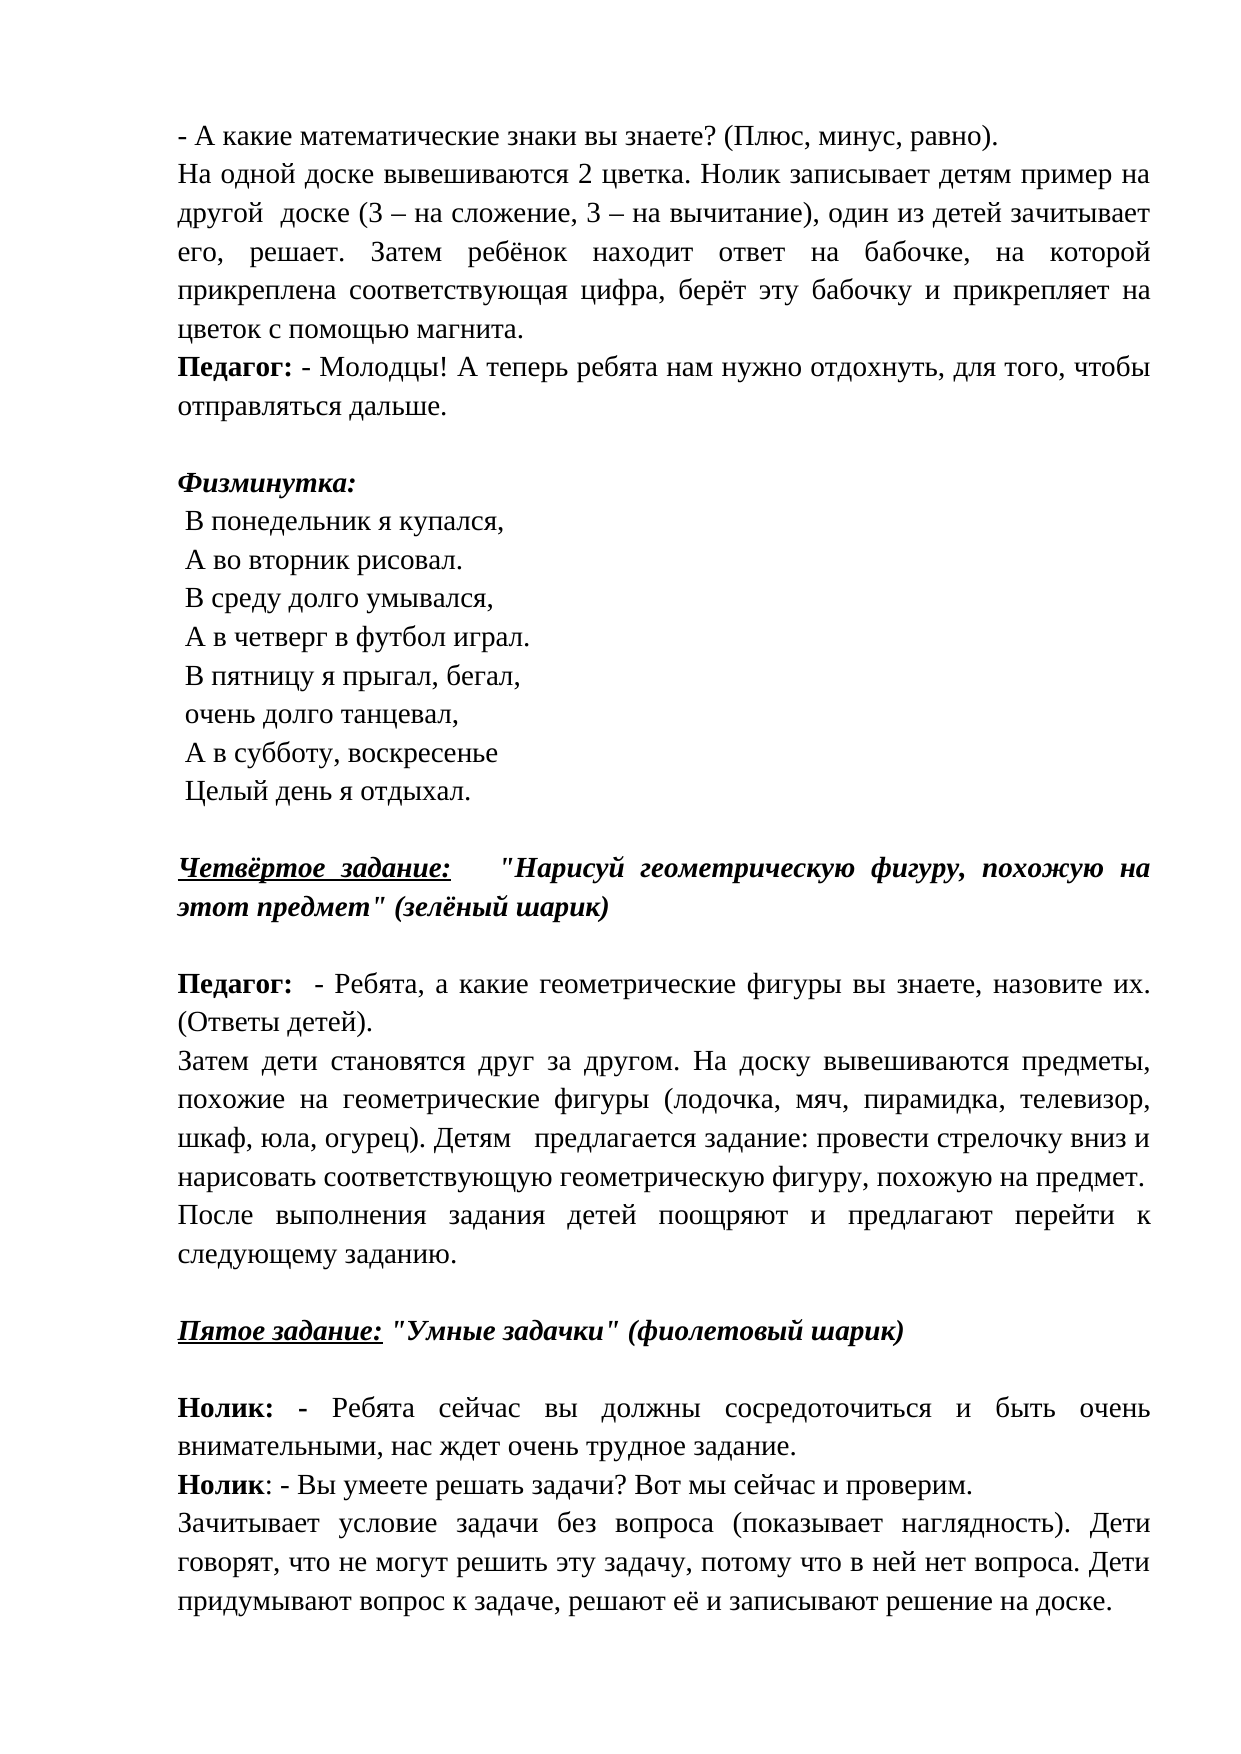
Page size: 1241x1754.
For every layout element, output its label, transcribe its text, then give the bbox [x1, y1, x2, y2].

text На одной доске вывешиваются 2 цветка. Нолик записывает детям пример на другой доске (3 – на сложение, 3 – на вычитание), один из детей зачитывает его, решает. Затем ребёнок находит ответ на бабочке, на которой прикреплена соответствующая цифра, берёт эту бабочку и прикрепляет на цветок с помощью магнита. [177, 157, 1152, 344]
text - А какие математические знаки вы знаете? (Плюс, минус, равно). [177, 118, 1152, 152]
text После выполнения задания детей поощряют и предлагают перейти к следующему заданию. [177, 1197, 1152, 1269]
text Зачитывает условие задачи без вопроса (показывает наглядность). Дети говорят, что не могут решить эту задачу, потому что в ней нет вопроса. Дети придумывают вопрос к задаче, решают её и записывают решение на доске. [177, 1506, 1152, 1616]
text Педагог: - Ребята, а какие геометрические фигуры вы знаете, назовите их. (Ответы детей). [177, 966, 1152, 1038]
text А в субботу, воскресенье [177, 735, 1152, 768]
text В среду долго умывался, [177, 581, 1152, 614]
text Целый день я отдыхал. [177, 773, 1152, 807]
text Пятое задание: "Умные задачки" (фиолетовый шарик) [177, 1313, 1152, 1346]
text Затем дети становятся друг за другом. На доску вывешиваются предметы, похожие на геометрические фигуры (лодочка, мяч, пирамидка, телевизор, шкаф, юла, огурец). Детям предлагается задание: провести стрелочку вниз и нарисовать соответствующую геометрическую фигуру, похожую на предмет. [177, 1043, 1152, 1192]
text В понедельник я купался, [177, 503, 1152, 537]
text Нолик: - Ребята сейчас вы должны сосредоточиться и быть очень внимательными, нас ждет очень трудное задание. [177, 1390, 1152, 1462]
text Педагог: - Молодцы! А теперь ребята нам нужно отдохнуть, для того, чтобы отправляться дальше. [177, 349, 1152, 421]
text А во вторник рисовал. [177, 542, 1152, 576]
text очень долго танцевал, [177, 696, 1152, 730]
text Физминутка: [177, 465, 1152, 498]
text А в четверг в футбол играл. [177, 619, 1152, 653]
text Четвёртое задание: "Нарисуй геометрическую фигуру, похожую на этот предмет" (зелёный шарик) [177, 850, 1152, 922]
text В пятницу я прыгал, бегал, [177, 658, 1152, 691]
text Нолик: - Вы умеете решать задачи? Вот мы сейчас и проверим. [177, 1467, 1152, 1501]
